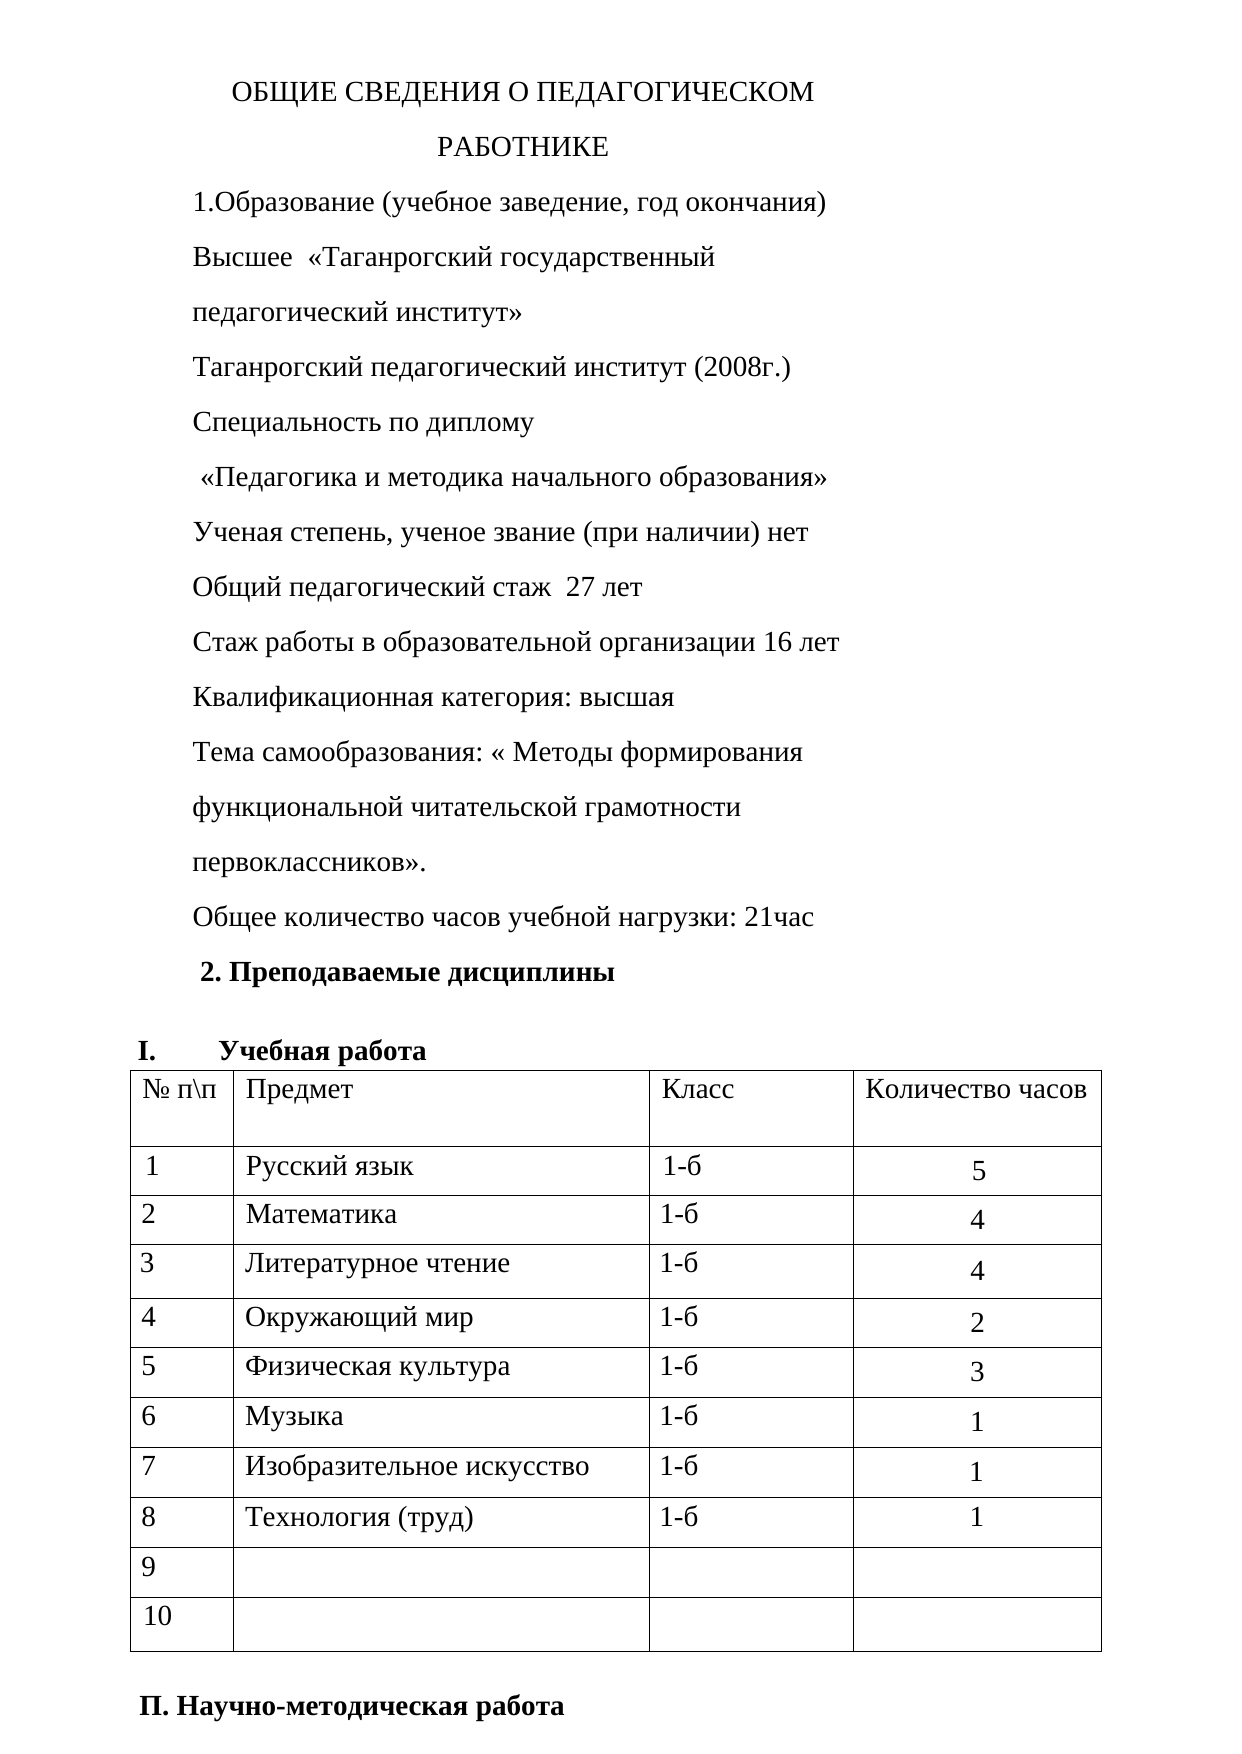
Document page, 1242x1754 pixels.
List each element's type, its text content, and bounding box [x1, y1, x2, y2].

table_cell [234, 1548, 649, 1597]
text Стаж работы в образовательной организации 16 лет [192, 624, 854, 657]
table_cell 5 [854, 1147, 1101, 1195]
table_cell 4 [854, 1196, 1101, 1243]
text «Педагогика и методика начального образования» [192, 459, 854, 492]
table_cell [234, 1598, 649, 1651]
table_header № п\п [131, 1071, 233, 1146]
table_cell [854, 1548, 1101, 1597]
table_cell [650, 1598, 853, 1651]
table_cell 2 [854, 1299, 1101, 1347]
table_cell Окружающий мир [234, 1299, 649, 1347]
table_cell 1-б [650, 1398, 853, 1447]
text Тема самообразования: « Методы формирования функциональной читательской грамотности первоклассников». [192, 734, 854, 877]
table_cell 1-б [650, 1348, 853, 1396]
table_cell 1-б [650, 1196, 853, 1243]
table_cell [854, 1598, 1101, 1651]
table_cell 4 [854, 1245, 1101, 1298]
table_cell Математика [234, 1196, 649, 1243]
table_cell 1-б [650, 1147, 853, 1195]
table_cell 1-б [650, 1299, 853, 1347]
text 1.Образование (учебное заведение, год окончания) [192, 184, 854, 217]
table_cell 3 [131, 1245, 233, 1298]
text I. Учебная работа [24, 1033, 1170, 1066]
table_cell 6 [131, 1398, 233, 1447]
table_header Количество часов [854, 1071, 1101, 1146]
text П. Научно-методическая работа [139, 1688, 1170, 1722]
table_cell 1 [131, 1147, 233, 1195]
text Квалификационная категория: высшая [192, 679, 854, 712]
table_cell 1-б [650, 1498, 853, 1547]
table_cell 1 [854, 1498, 1101, 1547]
table_header Предмет [234, 1071, 649, 1146]
text Специальность по диплому [192, 404, 854, 437]
text Высшее «Таганрогский государственный педагогический институт» [192, 239, 854, 327]
text 2. Преподаваемые дисциплины [192, 954, 854, 987]
text Общее количество часов учебной нагрузки: 21час [192, 899, 854, 932]
table_cell 3 [854, 1348, 1101, 1396]
table_cell Литературное чтение [234, 1245, 649, 1298]
table_cell Технология (труд) [234, 1498, 649, 1547]
table_cell 2 [131, 1196, 233, 1243]
table_cell 1 [854, 1398, 1101, 1447]
text ОБЩИЕ СВЕДЕНИЯ О ПЕДАГОГИЧЕСКОМ РАБОТНИКЕ [192, 74, 854, 162]
table_cell Русский язык [234, 1147, 649, 1195]
table_cell 9 [131, 1548, 233, 1597]
table_cell 4 [131, 1299, 233, 1347]
table_cell 1-б [650, 1448, 853, 1497]
table_cell 8 [131, 1498, 233, 1547]
table_cell [650, 1548, 853, 1597]
table_cell 1 [854, 1448, 1101, 1497]
table_cell 1-б [650, 1245, 853, 1298]
table_cell Изобразительное искусство [234, 1448, 649, 1497]
text Таганрогский педагогический институт (2008г.) [192, 349, 854, 382]
table_cell 10 [131, 1598, 233, 1651]
table_cell 7 [131, 1448, 233, 1497]
table_header Класс [650, 1071, 853, 1146]
table_cell Физическая культура [234, 1348, 649, 1396]
table_cell 5 [131, 1348, 233, 1396]
text Ученая степень, ученое звание (при наличии) нет Общий педагогический стаж 27 лет [192, 514, 854, 602]
table_cell Музыка [234, 1398, 649, 1447]
